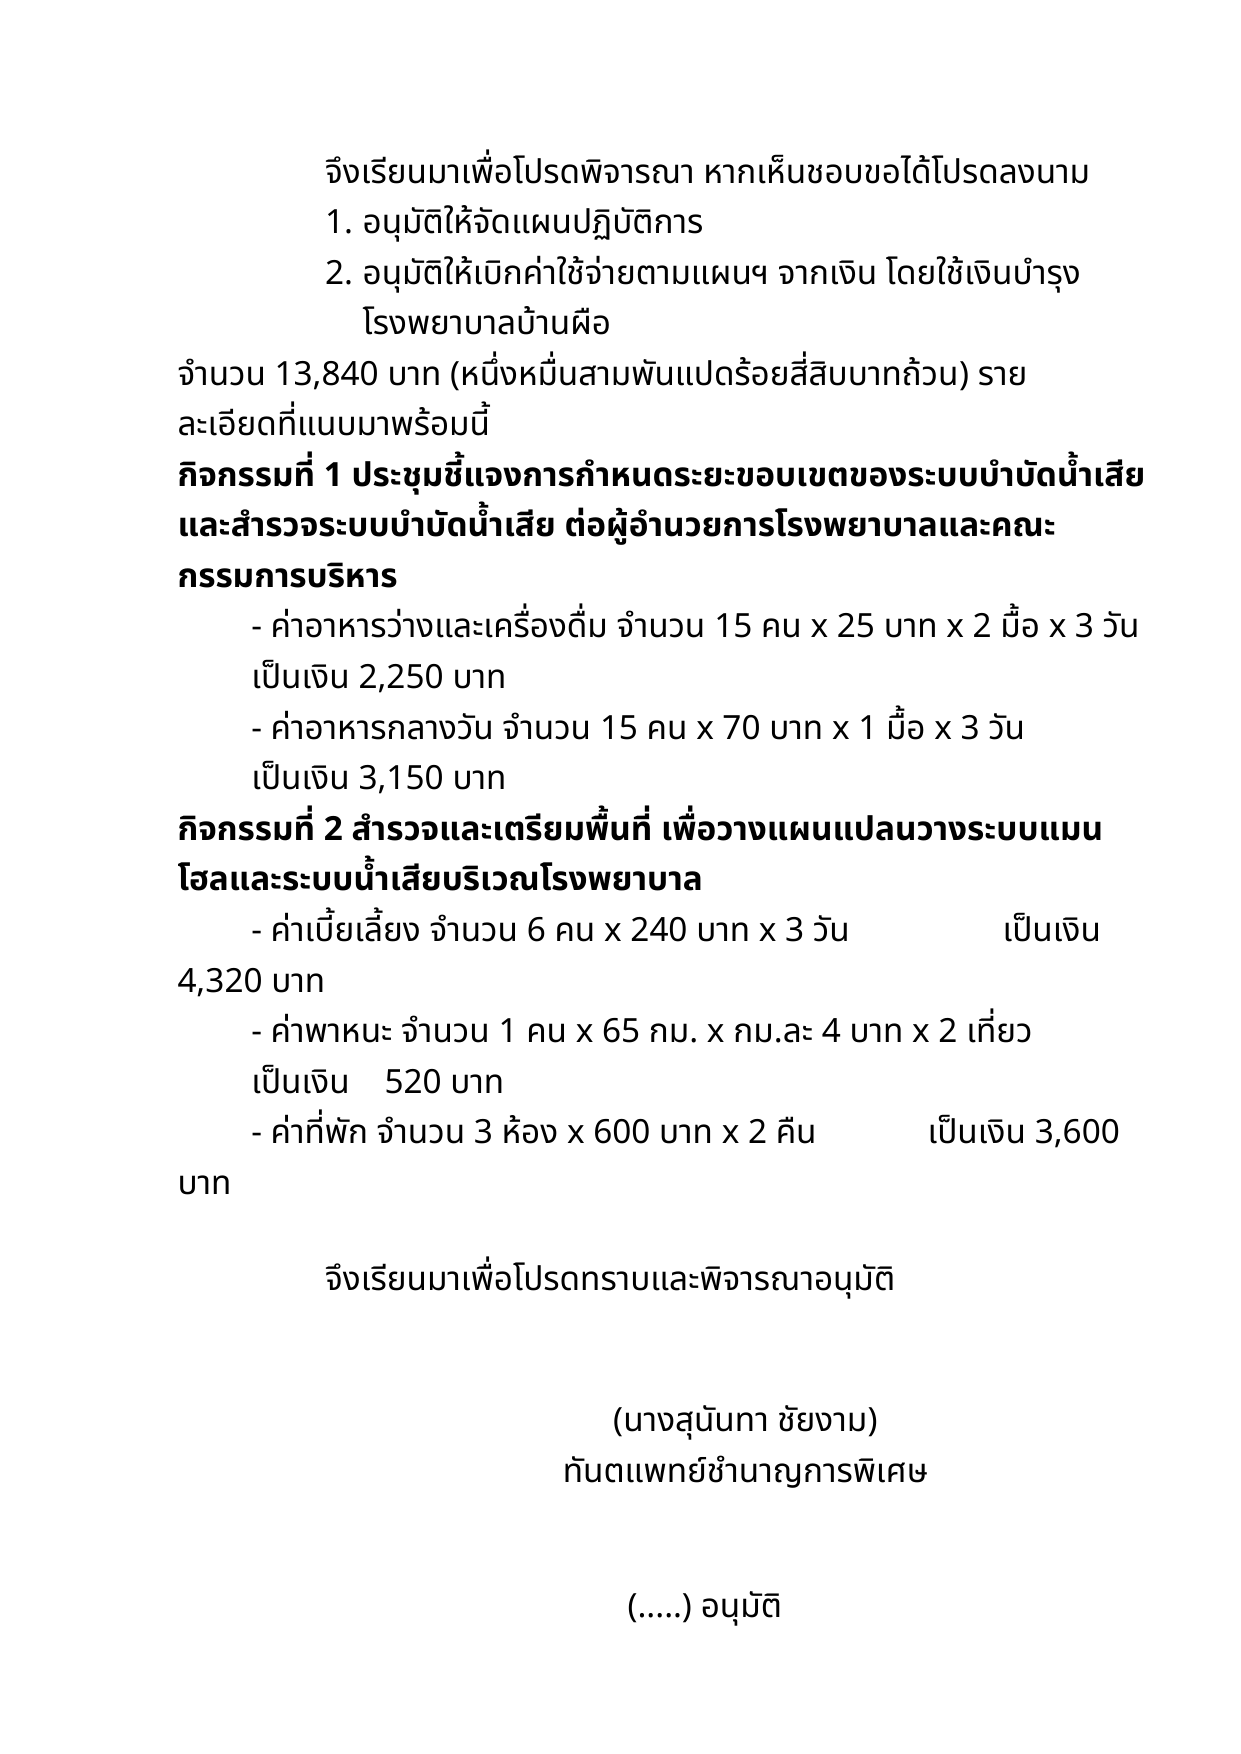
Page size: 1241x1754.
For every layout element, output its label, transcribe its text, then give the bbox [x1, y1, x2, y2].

text (นางสุนันทา ชัยงาม) [250, 1396, 1157, 1447]
text - ค่าอาหารกลางวัน จำนวน 15 คน x 70 บาท x 1 มื้อ x 3 วัน เป็นเงิน 3,150 บาท [177, 703, 1149, 805]
text กิจกรรมที่ 1 ประชุมชี้แจงการกำหนดระยะขอบเขตของระบบบำบัดน้ำเสียและสำรวจระบบบำบัดน้ำเสีย ต่อผู้อำนวยการโรงพยาบาลและคณะกรรมการบริหาร [177, 451, 1149, 602]
text (.....) อนุมัติ [177, 1582, 1122, 1633]
text กิจกรรมที่ 2 สำรวจและเตรียมพื้นที่ เพื่อวางแผนแปลนวางระบบแมนโฮลและระบบน้ำเสียบริเวณโรงพยาบาล [177, 805, 1149, 906]
list อนุมัติให้เบิกค่าใช้จ่ายตามแผนฯ จากเงิน โดยใช้เงินบำรุงโรงพยาบาลบ้านผือ [325, 249, 1122, 350]
text - ค่าเบี้ยเลี้ยง จำนวน 6 คน x 240 บาท x 3 วัน เป็นเงิน 4,320 บาท [177, 906, 1149, 1007]
text จำนวน 13,840 บาท (หนึ่งหมื่นสามพันแปดร้อยสี่สิบบาทถ้วน) รายละเอียดที่แนบมาพร้อมนี้ [177, 350, 1122, 451]
text - ค่าอาหารว่างและเครื่องดื่ม จำนวน 15 คน x 25 บาท x 2 มื้อ x 3 วัน เป็นเงิน 2,250 บาท [177, 602, 1149, 703]
text - ค่าพาหนะ จำนวน 1 คน x 65 กม. x กม.ละ 4 บาท x 2 เที่ยว เป็นเงิน 520 บาท [177, 1007, 1149, 1108]
text - ค่าที่พัก จำนวน 3 ห้อง x 600 บาท x 2 คืน เป็นเงิน 3,600 บาท [177, 1108, 1149, 1209]
list อนุมัติให้จัดแผนปฏิบัติการ [325, 198, 1122, 249]
text จึงเรียนมาเพื่อโปรดทราบและพิจารณาอนุมัติ [177, 1255, 1122, 1305]
text จึงเรียนมาเพื่อโปรดพิจารณา หากเห็นชอบขอได้โปรดลงนาม [177, 148, 1122, 198]
text ทันตแพทย์ชำนาญการพิเศษ [250, 1447, 1157, 1497]
